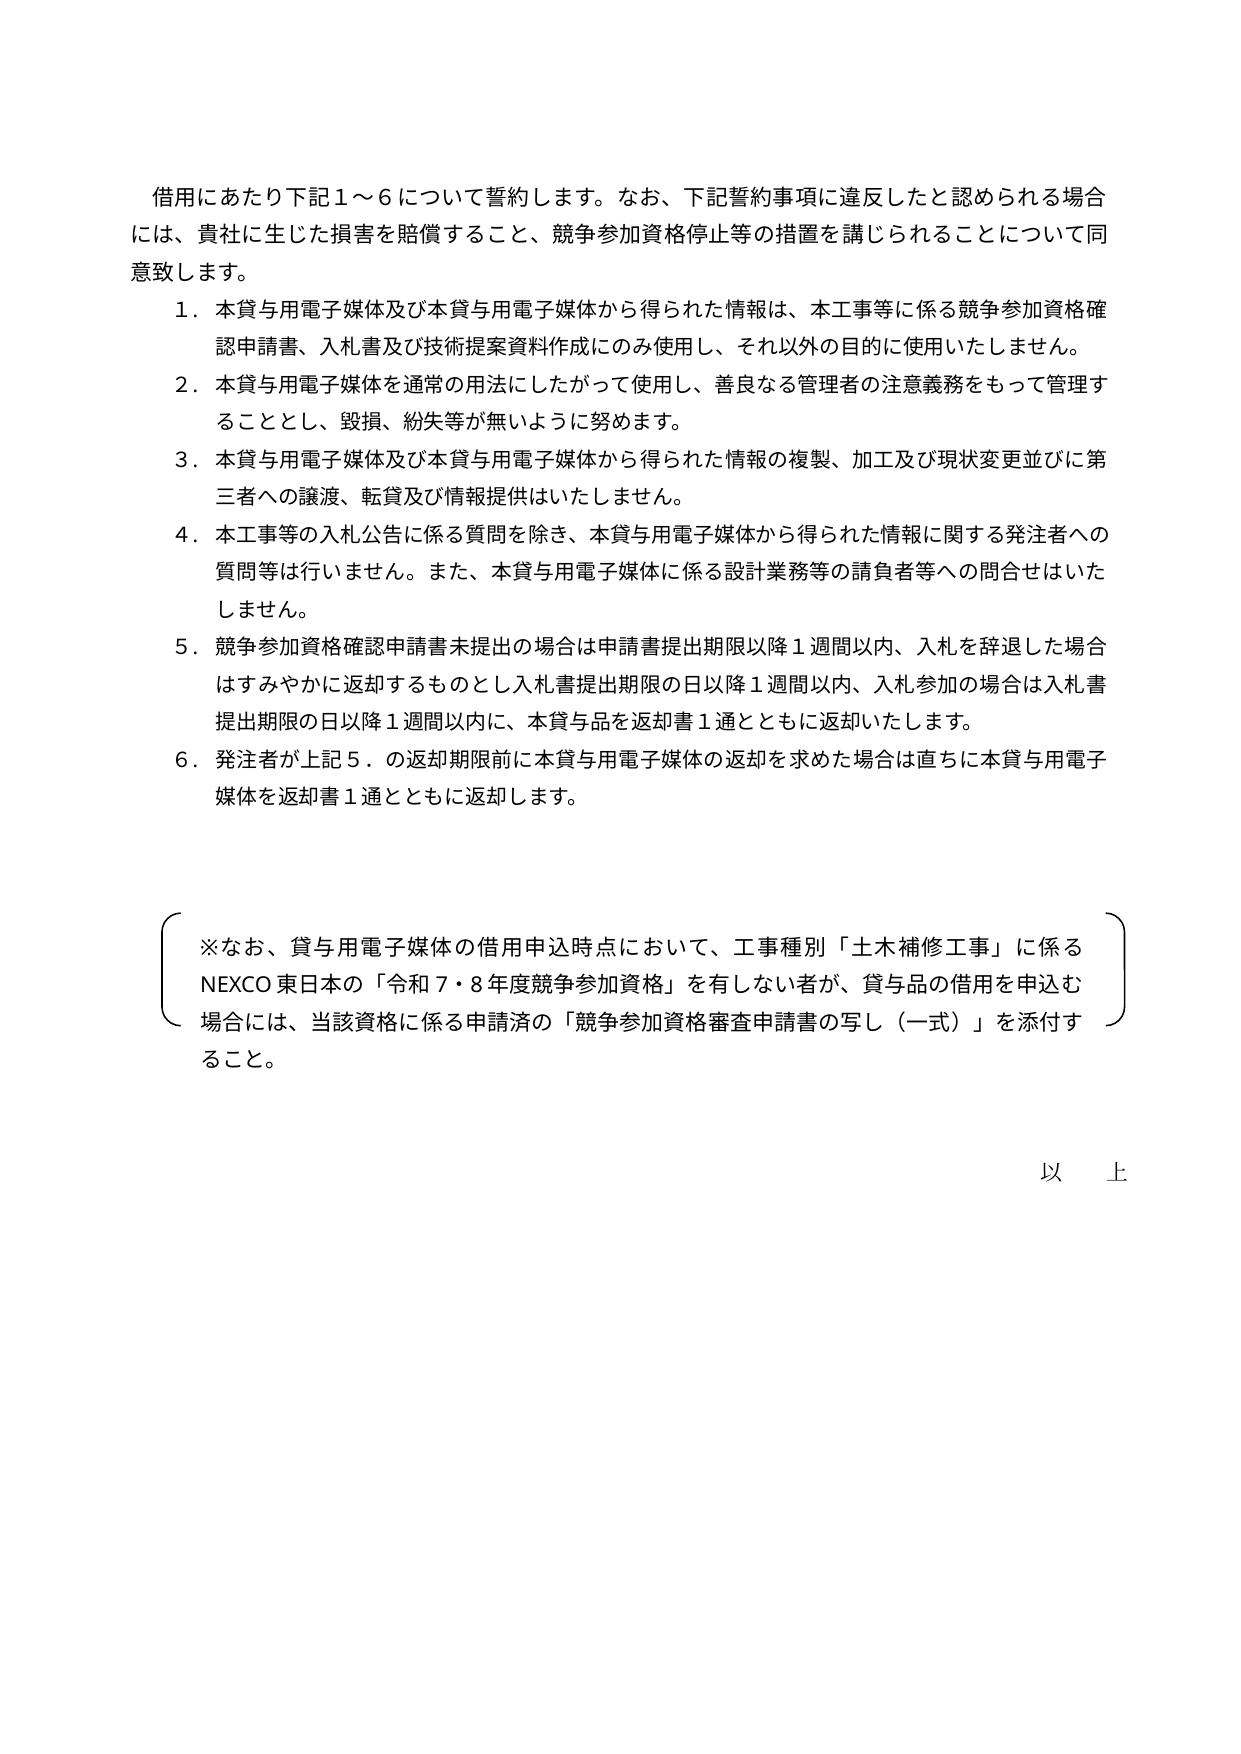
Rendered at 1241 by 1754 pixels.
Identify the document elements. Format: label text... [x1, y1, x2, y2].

list 発注者が上記５．の返却期限前に本貸与用電子媒体の返却を求めた場合は直ちに本貸与用電子媒体を返却書１通とともに返却します。 [172, 739, 1110, 814]
list 本貸与用電子媒体及び本貸与用電子媒体から得られた情報は、本工事等に係る競争参加資格確認申請書、入札書及び技術提案資料作成にのみ使用し、それ以外の目的に使用いたしません。 [172, 289, 1110, 364]
list 競争参加資格確認申請書未提出の場合は申請書提出期限以降１週間以内、入札を辞退した場合はすみやかに返却するものとし入札書提出期限の日以降１週間以内、入札参加の場合は入札書提出期限の日以降１週間以内に、本貸与品を返却書１通とともに返却いたします。 [172, 627, 1110, 739]
text 以 上 [112, 1152, 1128, 1189]
list 本工事等の入札公告に係る質問を除き、本貸与用電子媒体から得られた情報に関する発注者への質問等は行いません。また、本貸与用電子媒体に係る設計業務等の請負者等への問合せはいたしません。 [172, 514, 1110, 627]
list 本貸与用電子媒体及び本貸与用電子媒体から得られた情報の複製、加工及び現状変更並びに第三者への譲渡、転貸及び情報提供はいたしません。 [172, 439, 1110, 514]
text ※なお、貸与用電子媒体の借用申込時点において、工事種別「土木補修工事」に係るNEXCO東日本の「令和7・8年度競争参加資格」を有しない者が、貸与品の借用を申込む場合には、当該資格に係る申請済の「競争参加資格審査申請書の写し（一式）」を添付すること。 [200, 927, 1084, 1077]
list 本貸与用電子媒体を通常の用法にしたがって使用し、善良なる管理者の注意義務をもって管理することとし、毀損、紛失等が無いように努めます。 [172, 364, 1110, 439]
text 借用にあたり下記１～６について誓約します。なお、下記誓約事項に違反したと認められる場合には、貴社に生じた損害を賠償すること、競争参加資格停止等の措置を講じられることについて同意致します。 [130, 177, 1110, 289]
